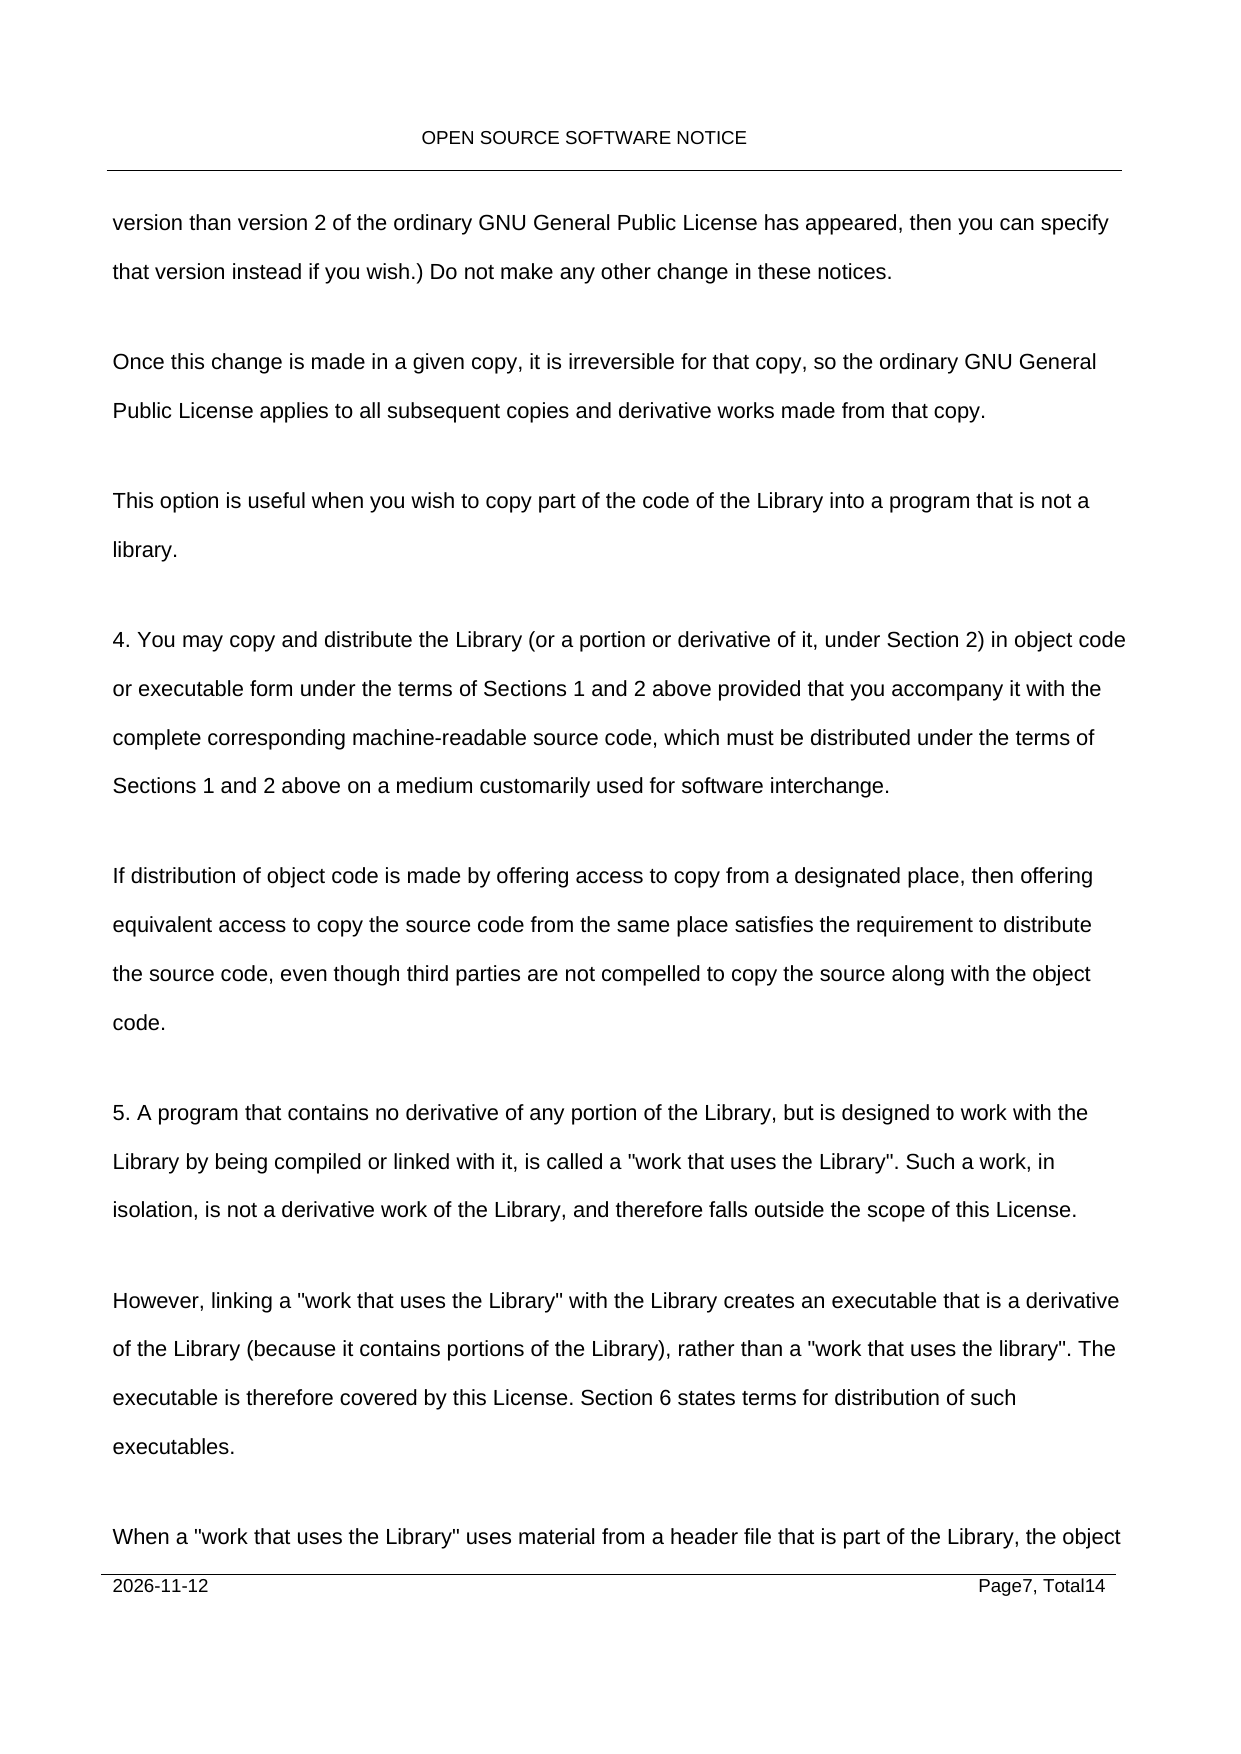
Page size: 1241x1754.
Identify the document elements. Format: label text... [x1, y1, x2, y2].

text 4. You may copy and distribute the Library (or a portion or derivative of it, under Section 2) in object code or executable form under the terms of Sections 1 and 2 above provided that you accompany it with the complete corresponding machine-readable source code, which must be distributed under the terms of Sections 1 and 2 above on a medium customarily used for software interchange. [112, 623, 1128, 802]
text This option is useful when you wish to copy part of the code of the Library into a program that is not a library. [112, 484, 1128, 566]
text If distribution of object code is made by offering access to copy from a designated place, then offering equivalent access to copy the source code from the same place satisfies the requirement to distribute the source code, even though third parties are not compelled to copy the source along with the object code. [112, 860, 1128, 1038]
text Once this change is made in a given copy, it is irreversible for that copy, so the ordinary GNU General Public License applies to all subsequent copies and derivative works made from that copy. [112, 345, 1128, 427]
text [112, 206, 1128, 288]
text However, linking a "work that uses the Library" with the Library creates an executable that is a derivative of the Library (because it contains portions of the Library), rather than a "work that uses the library". The executable is therefore covered by this License. Section 6 states terms for distribution of such executables. [112, 1284, 1128, 1463]
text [112, 1520, 1128, 1553]
text 5. A program that contains no derivative of any portion of the Library, but is designed to work with the Library by being compiled or linked with it, is called a "work that uses the Library". Such a work, in isolation, is not a derivative work of the Library, and therefore falls outside the scope of this License. [112, 1096, 1128, 1226]
